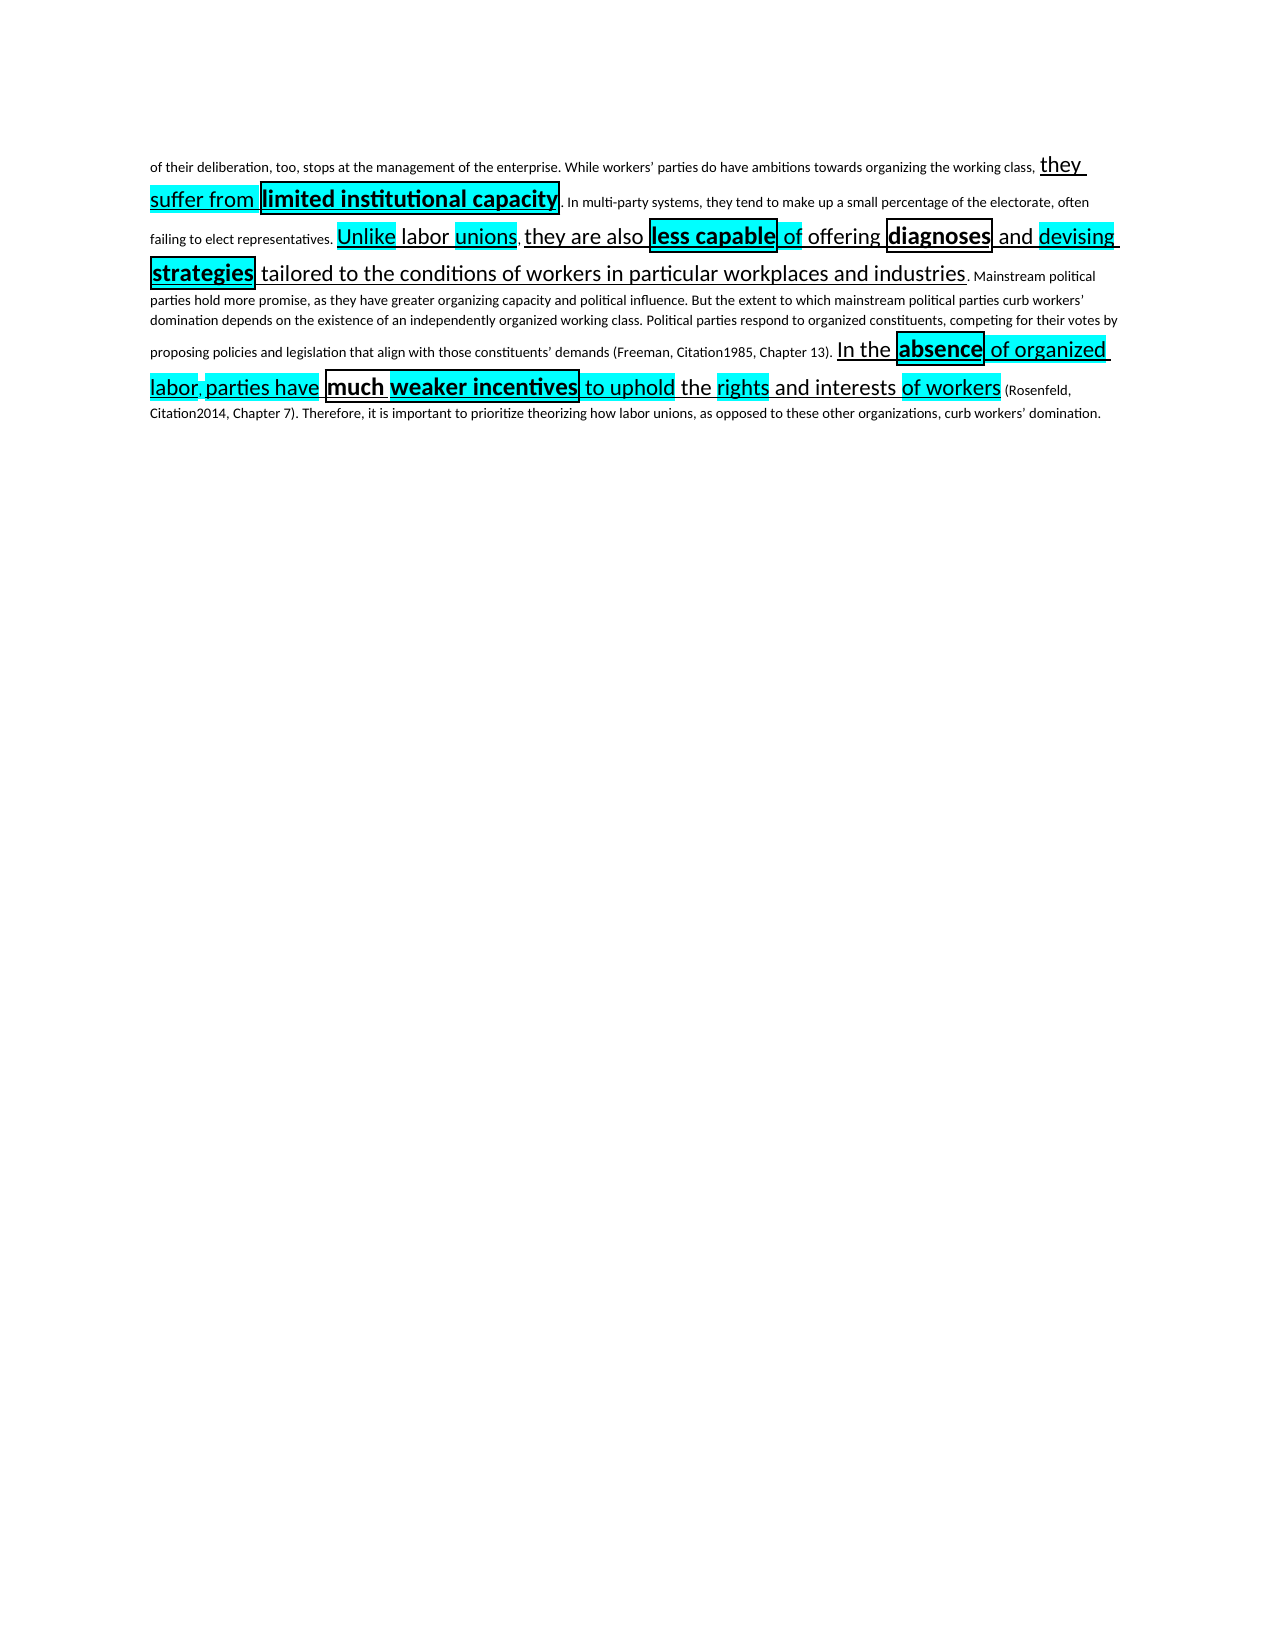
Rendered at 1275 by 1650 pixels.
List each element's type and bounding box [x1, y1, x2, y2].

text [150, 150, 1125, 422]
